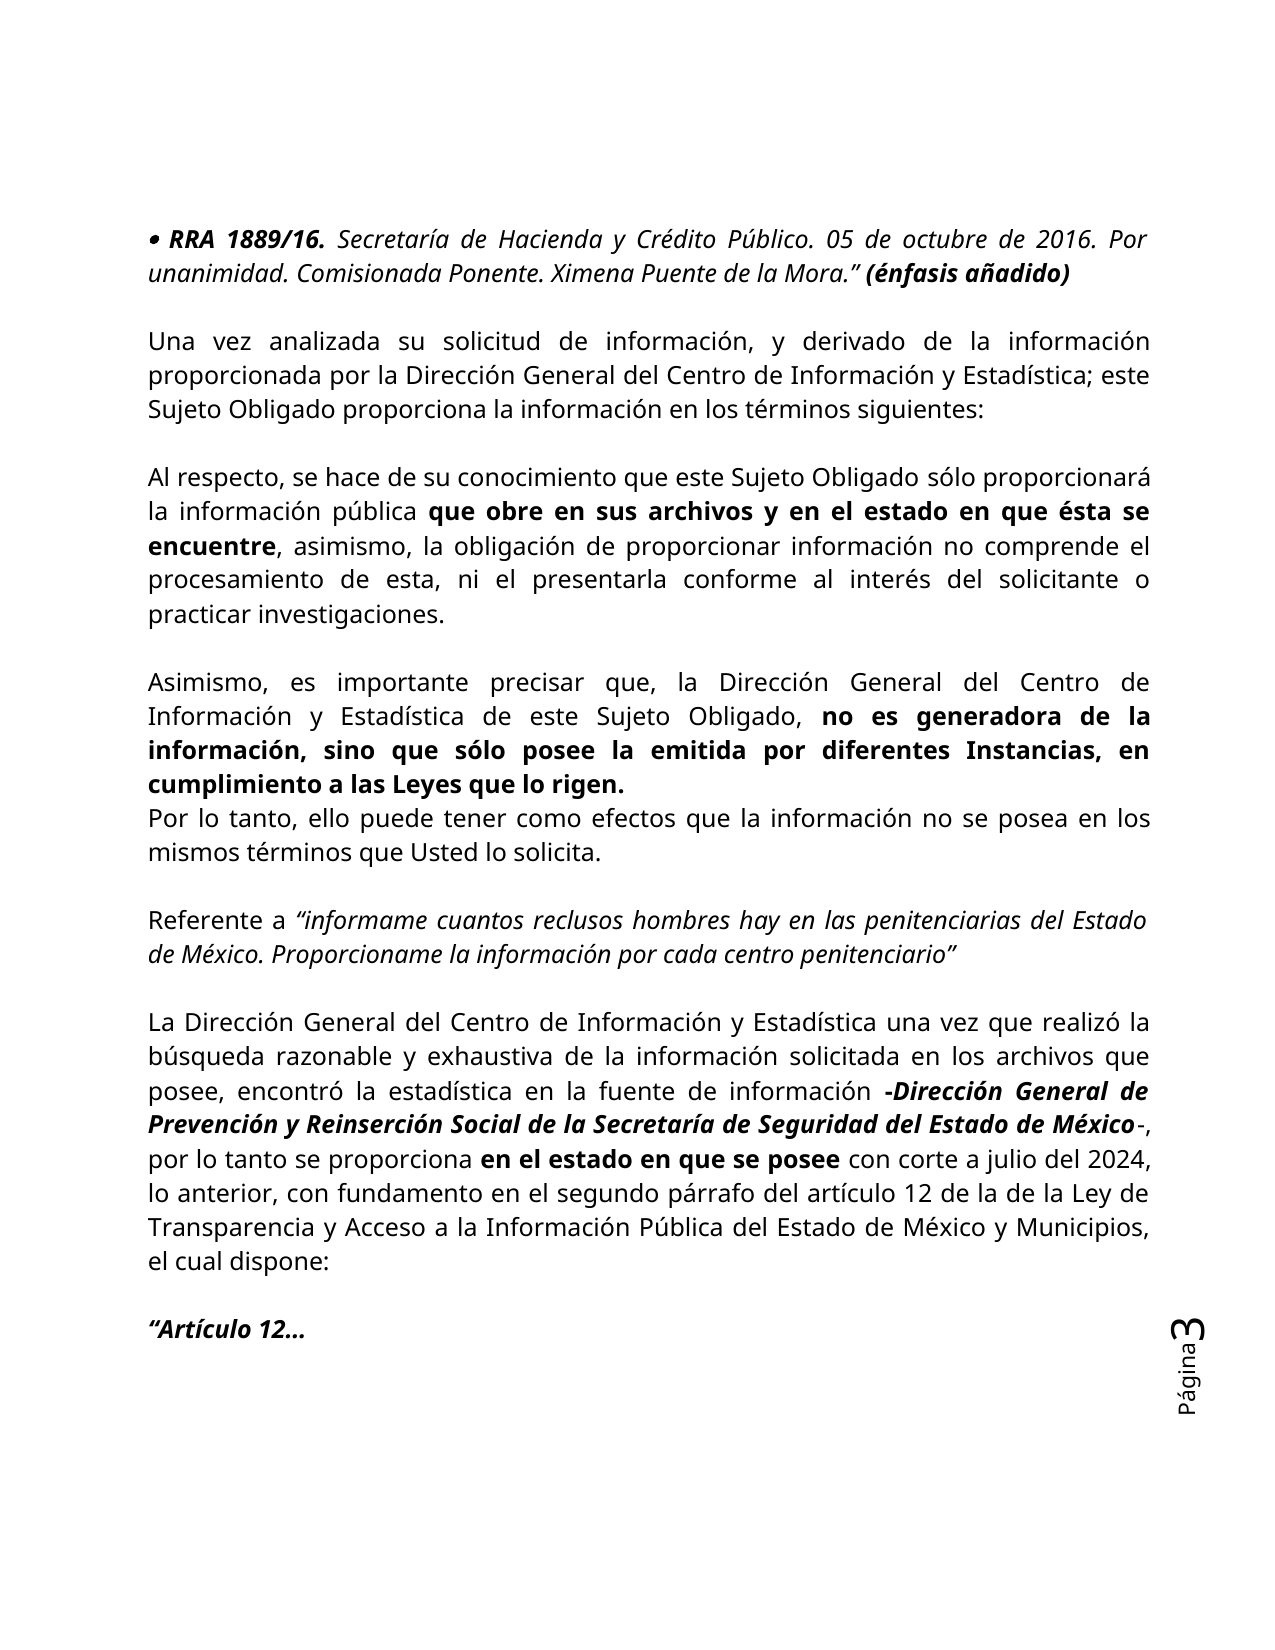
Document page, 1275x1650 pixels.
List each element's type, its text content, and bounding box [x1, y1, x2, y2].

text Asimismo, es importante precisar que, la Dirección General del Centro de Información y Estadística de este Sujeto Obligado, no es generadora de la información, sino que sólo posee la emitida por diferentes Instancias, en cumplimiento a las Leyes que lo rigen. [148, 664, 1152, 801]
text Al respecto, se hace de su conocimiento que este Sujeto Obligado sólo proporcionará la información pública que obre en sus archivos y en el estado en que ésta se encuentre, asimismo, la obligación de proporcionar información no comprende el procesamiento de esta, ni el presentarla conforme al interés del solicitante o practicar investigaciones. [148, 460, 1152, 630]
text Una vez analizada su solicitud de información, y derivado de la información proporcionada por la Dirección General del Centro de Información y Estadística; este Sujeto Obligado proporciona la información en los términos siguientes: [148, 324, 1152, 426]
text Por lo tanto, ello puede tener como efectos que la información no se posea en los mismos términos que Usted lo solicita. [148, 801, 1152, 869]
text Referente a “informame cuantos reclusos hombres hay en las penitenciarias del Estado de México. Proporcioname la información por cada centro penitenciario” [148, 903, 1152, 971]
text La Dirección General del Centro de Información y Estadística una vez que realizó la búsqueda razonable y exhaustiva de la información solicitada en los archivos que posee, encontró la estadística en la fuente de información -Dirección General de Prevención y Reinserción Social de la Secretaría de Seguridad del Estado de México-, por lo tanto se proporciona en el estado en que se posee con corte a julio del 2024, lo anterior, con fundamento en el segundo párrafo del artículo 12 de la de la Ley de Transparencia y Acceso a la Información Pública del Estado de México y Municipios, el cual dispone: [148, 1005, 1152, 1277]
text “Artículo 12… [148, 1312, 1152, 1346]
text RRA 1889/16. Secretaría de Hacienda y Crédito Público. 05 de octubre de 2016. Por unanimidad. Comisionada Ponente. Ximena Puente de la Mora.” (énfasis añadido) [148, 222, 1152, 290]
